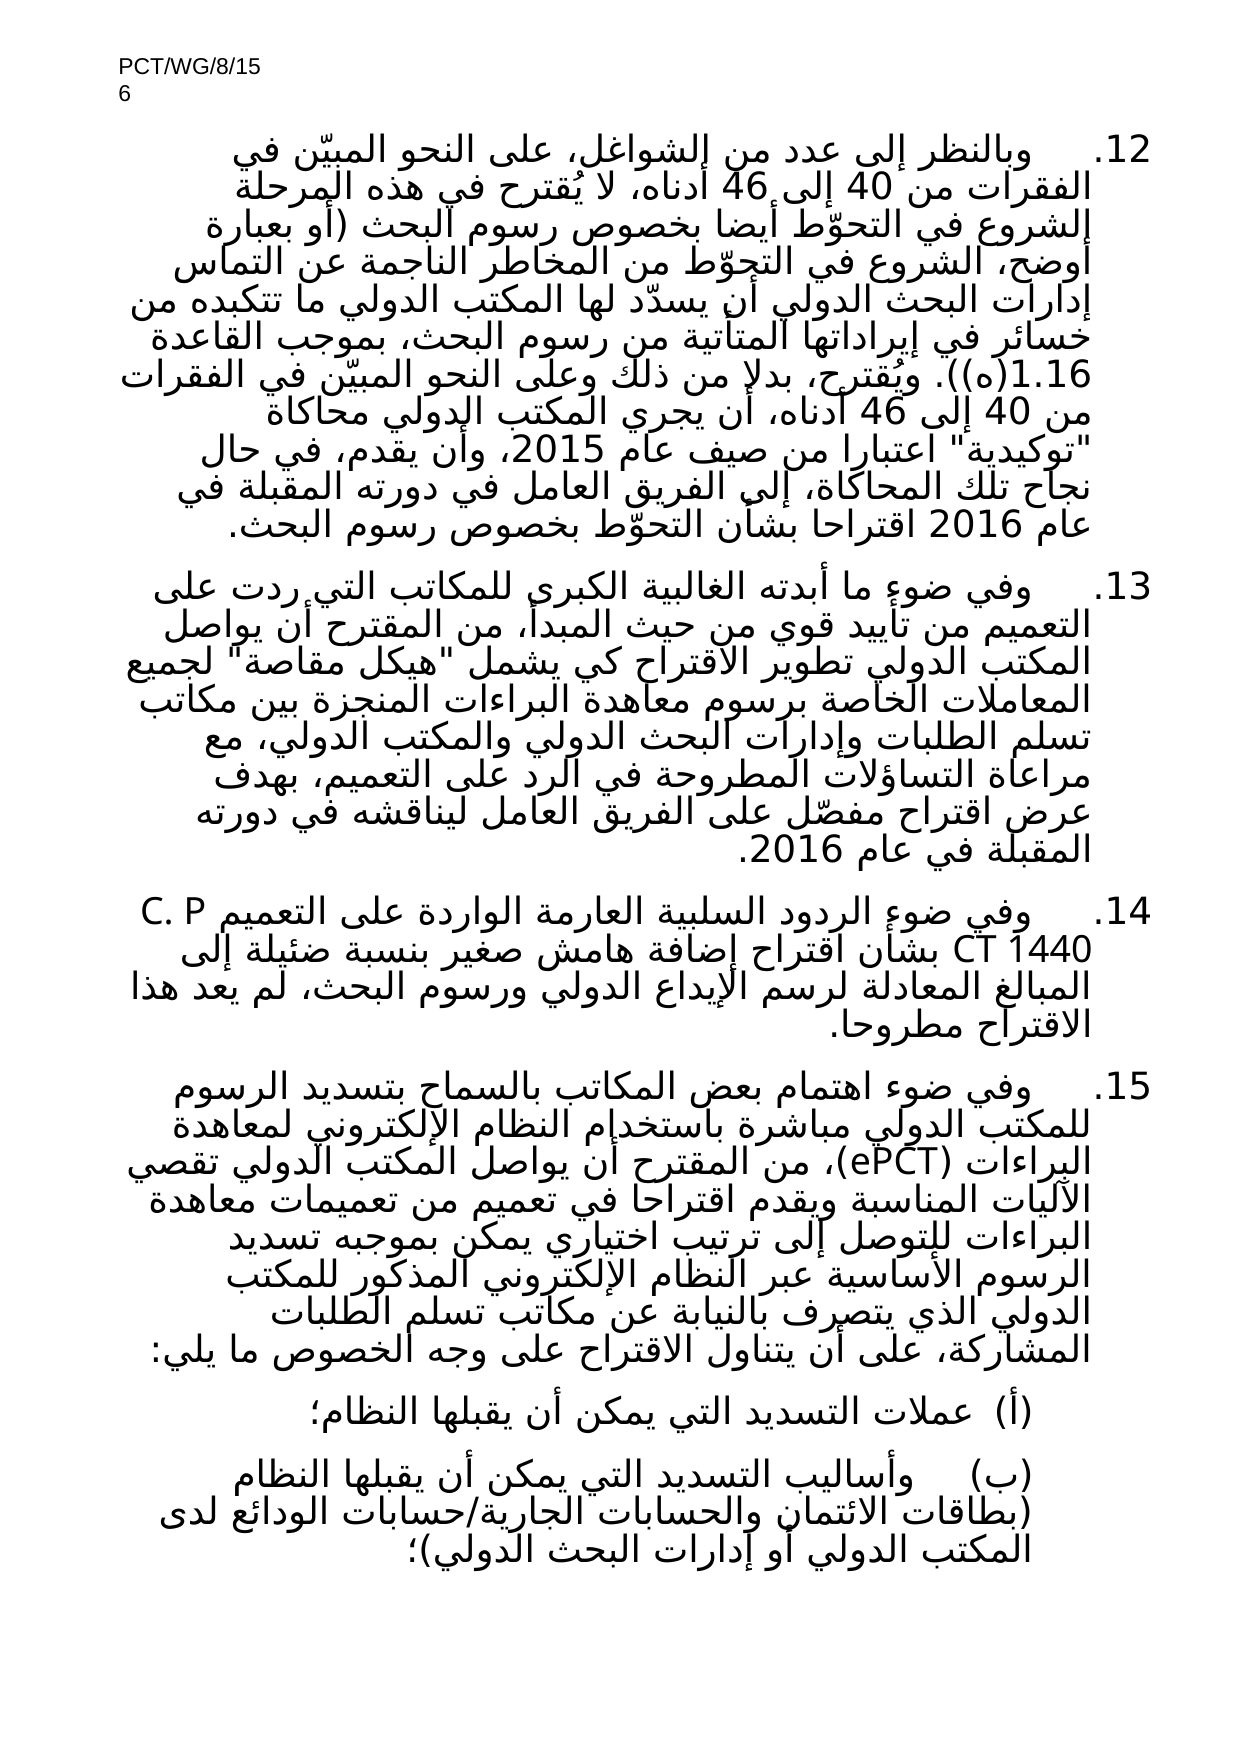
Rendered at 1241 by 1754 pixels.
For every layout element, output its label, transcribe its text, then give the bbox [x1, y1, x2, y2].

text وفي ضوء الردود السلبية العارمة الواردة على التعميم C. PCT 1440 بشأن اقتراح إضافة هامش صغير بنسبة ضئيلة إلى المبالغ المعادلة لرسم الإيداع الدولي ورسوم البحث، لم يعد هذا الاقتراح مطروحا. [118, 895, 1092, 1045]
list (أ) عملات التسديد التي يمكن أن يقبلها النظام؛ [118, 1395, 448, 1432]
text وفي ضوء ما أبدته الغالبية الكبرى للمكاتب التي ردت على التعميم من تأييد قوي من حيث المبدأ، من المقترح أن يواصل المكتب الدولي تطوير الاقتراح كي يشمل "هيكل مقاصة" لجميع المعاملات الخاصة برسوم معاهدة البراءات المنجزة بين مكاتب تسلم الطلبات وإدارات البحث الدولي والمكتب الدولي، مع مراعاة التساؤلات المطروحة في الرد على التعميم، بهدف عرض اقتراح مفصّل على الفريق العامل ليناقشه في دورته المقبلة في عام 2016. [118, 570, 1092, 870]
text وفي ضوء اهتمام بعض المكاتب بالسماح بتسديد الرسوم للمكتب الدولي مباشرة باستخدام النظام الإلكتروني لمعاهدة البراءات (ePCT)، من المقترح أن يواصل المكتب الدولي تقصي الآليات المناسبة ويقدم اقتراحا في تعميم من تعميمات معاهدة البراءات للتوصل إلى ترتيب اختياري يمكن بموجبه تسديد الرسوم الأساسية عبر النظام الإلكتروني المذكور للمكتب الدولي الذي يتصرف بالنيابة عن مكاتب تسلم الطلبات المشاركة، على أن يتناول الاقتراح على وجه الخصوص ما يلي: [118, 1070, 1092, 1370]
text وبالنظر إلى عدد من الشواغل، على النحو المبيّن في الفقرات من 40 إلى 46 أدناه، لا يُقترح في هذه المرحلة الشروع في التحوّط أيضا بخصوص رسوم البحث (أو بعبارة أوضح، الشروع في التحوّط من المخاطر الناجمة عن التماس إدارات البحث الدولي أن يسدّد لها المكتب الدولي ما تتكبده من خسائر في إيراداتها المتأتية من رسوم البحث، بموجب القاعدة 1.16(ه)). ويُقترح، بدلا من ذلك وعلى النحو المبيّن في الفقرات من 40 إلى 46 أدناه، أن يجري المكتب الدولي محاكاة "توكيدية" اعتبارا من صيف عام 2015، وأن يقدم، في حال نجاح تلك المحاكاة، إلى الفريق العامل في دورته المقبلة في عام 2016 اقتراحا بشأن التحوّط بخصوص رسوم البحث. [118, 132, 1092, 545]
list (أ) عملات التسديد التي يمكن أن يقبلها النظام؛ [454, 1395, 1033, 1432]
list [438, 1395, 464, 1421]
list (ب) وأساليب التسديد التي يمكن أن يقبلها النظام (بطاقات الائتمان والحسابات الجارية/حسابات الودائع لدى المكتب الدولي أو إدارات البحث الدولي)؛ [118, 1457, 1033, 1570]
